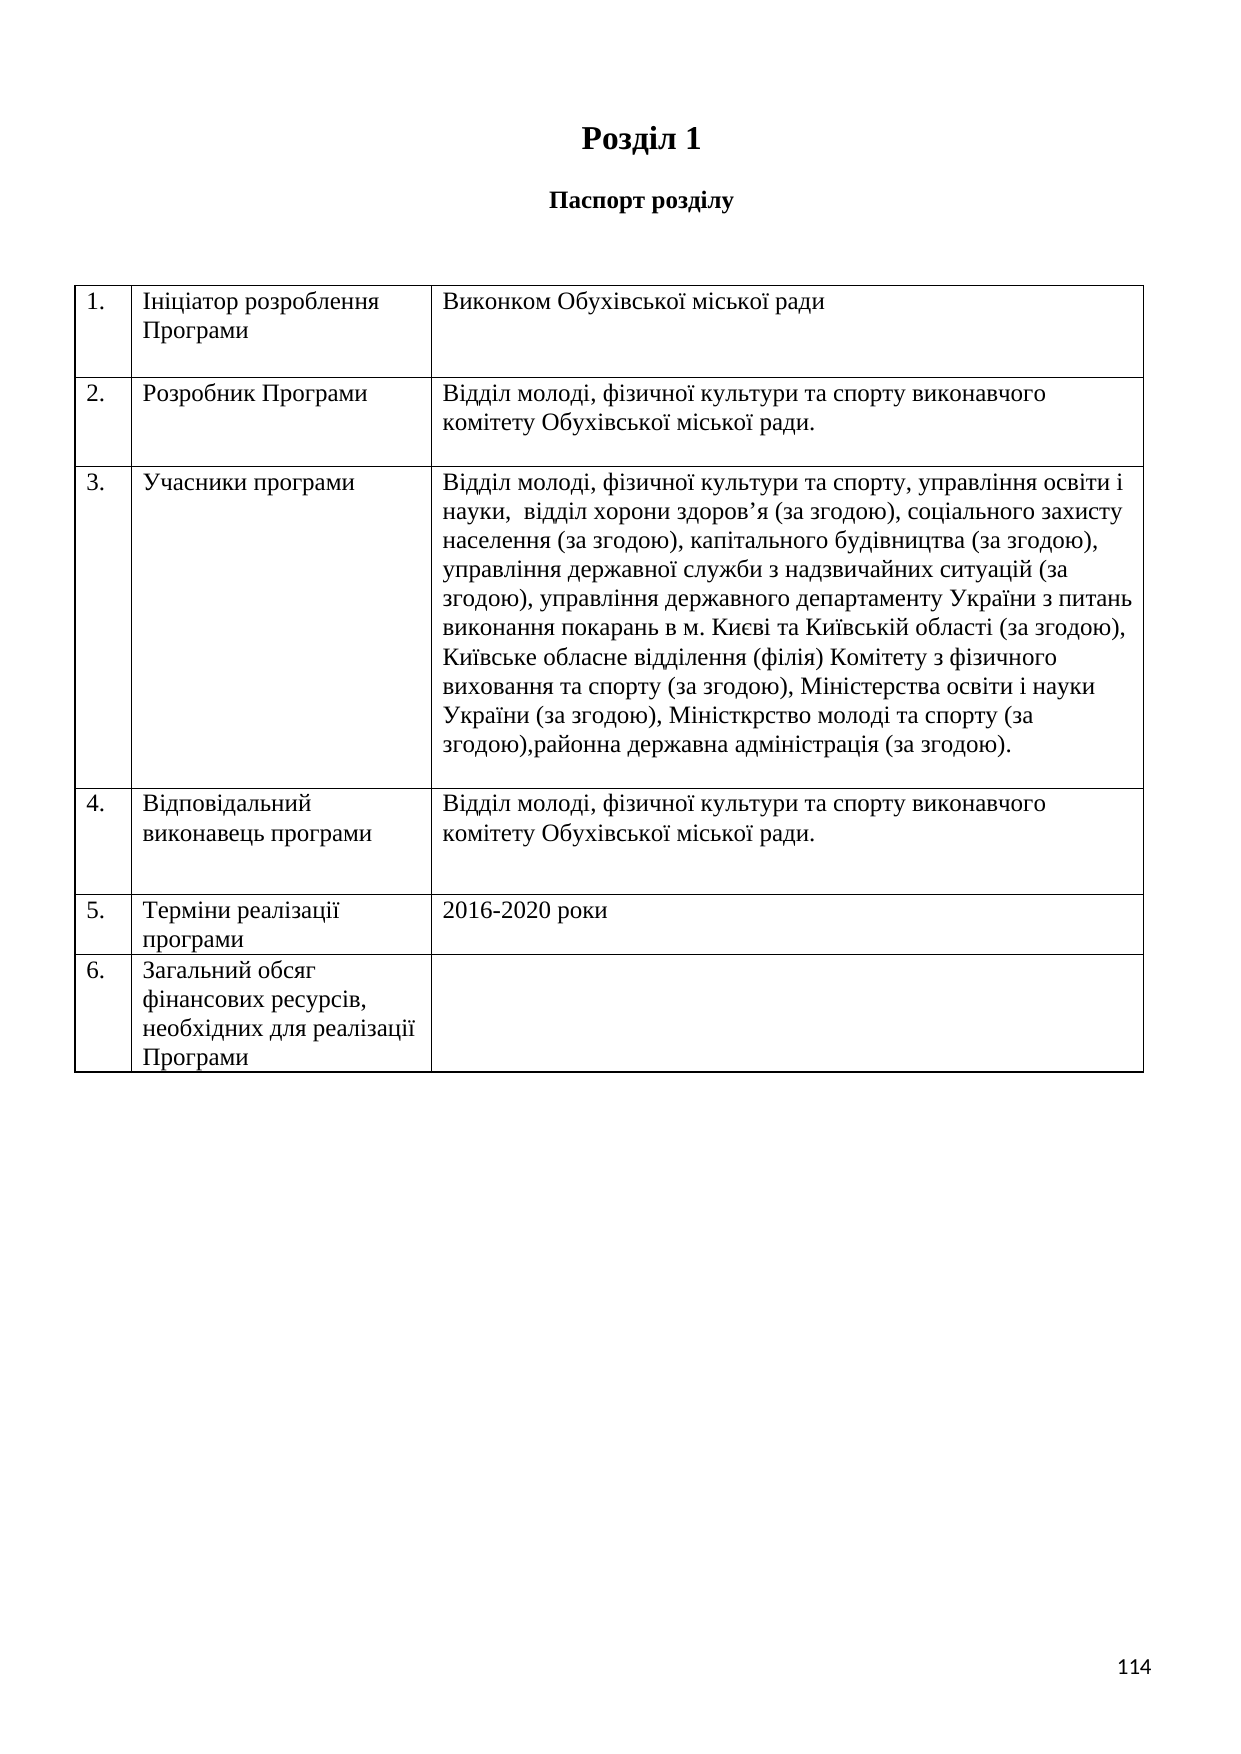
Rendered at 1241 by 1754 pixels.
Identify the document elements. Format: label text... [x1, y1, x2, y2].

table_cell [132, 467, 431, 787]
text Розділ 1 [131, 118, 1152, 156]
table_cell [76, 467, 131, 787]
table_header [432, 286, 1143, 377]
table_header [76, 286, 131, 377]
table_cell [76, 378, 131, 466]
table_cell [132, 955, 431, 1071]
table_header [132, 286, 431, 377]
text Паспорт розділу [131, 185, 1152, 214]
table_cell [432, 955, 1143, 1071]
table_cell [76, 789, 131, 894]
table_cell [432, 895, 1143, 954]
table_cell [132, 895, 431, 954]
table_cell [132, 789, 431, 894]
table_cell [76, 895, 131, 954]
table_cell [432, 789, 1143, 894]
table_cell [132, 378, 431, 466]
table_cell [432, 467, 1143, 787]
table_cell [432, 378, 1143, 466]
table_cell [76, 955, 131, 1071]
